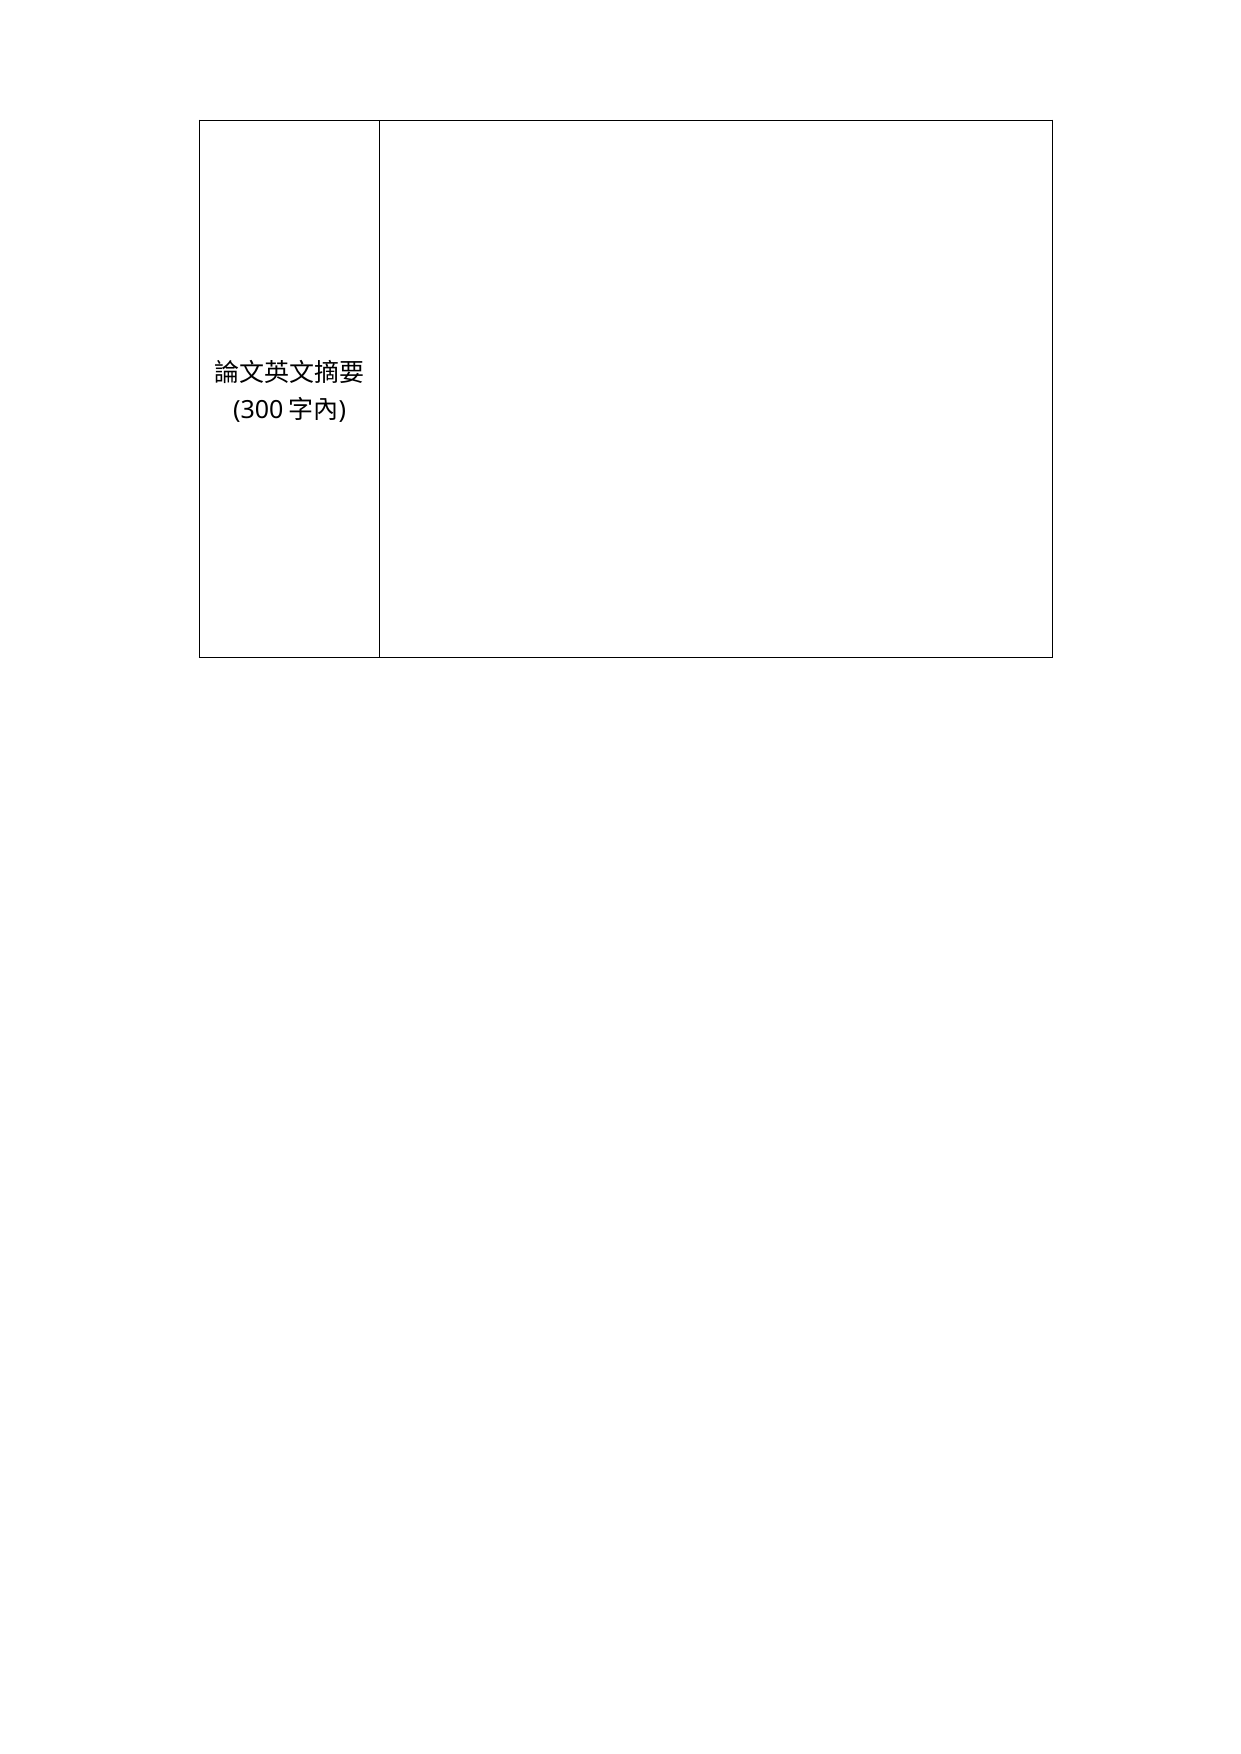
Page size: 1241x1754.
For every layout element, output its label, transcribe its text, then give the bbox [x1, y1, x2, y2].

table_cell [380, 121, 1052, 657]
table_cell 論文英文摘要 (300字內) [200, 121, 379, 657]
